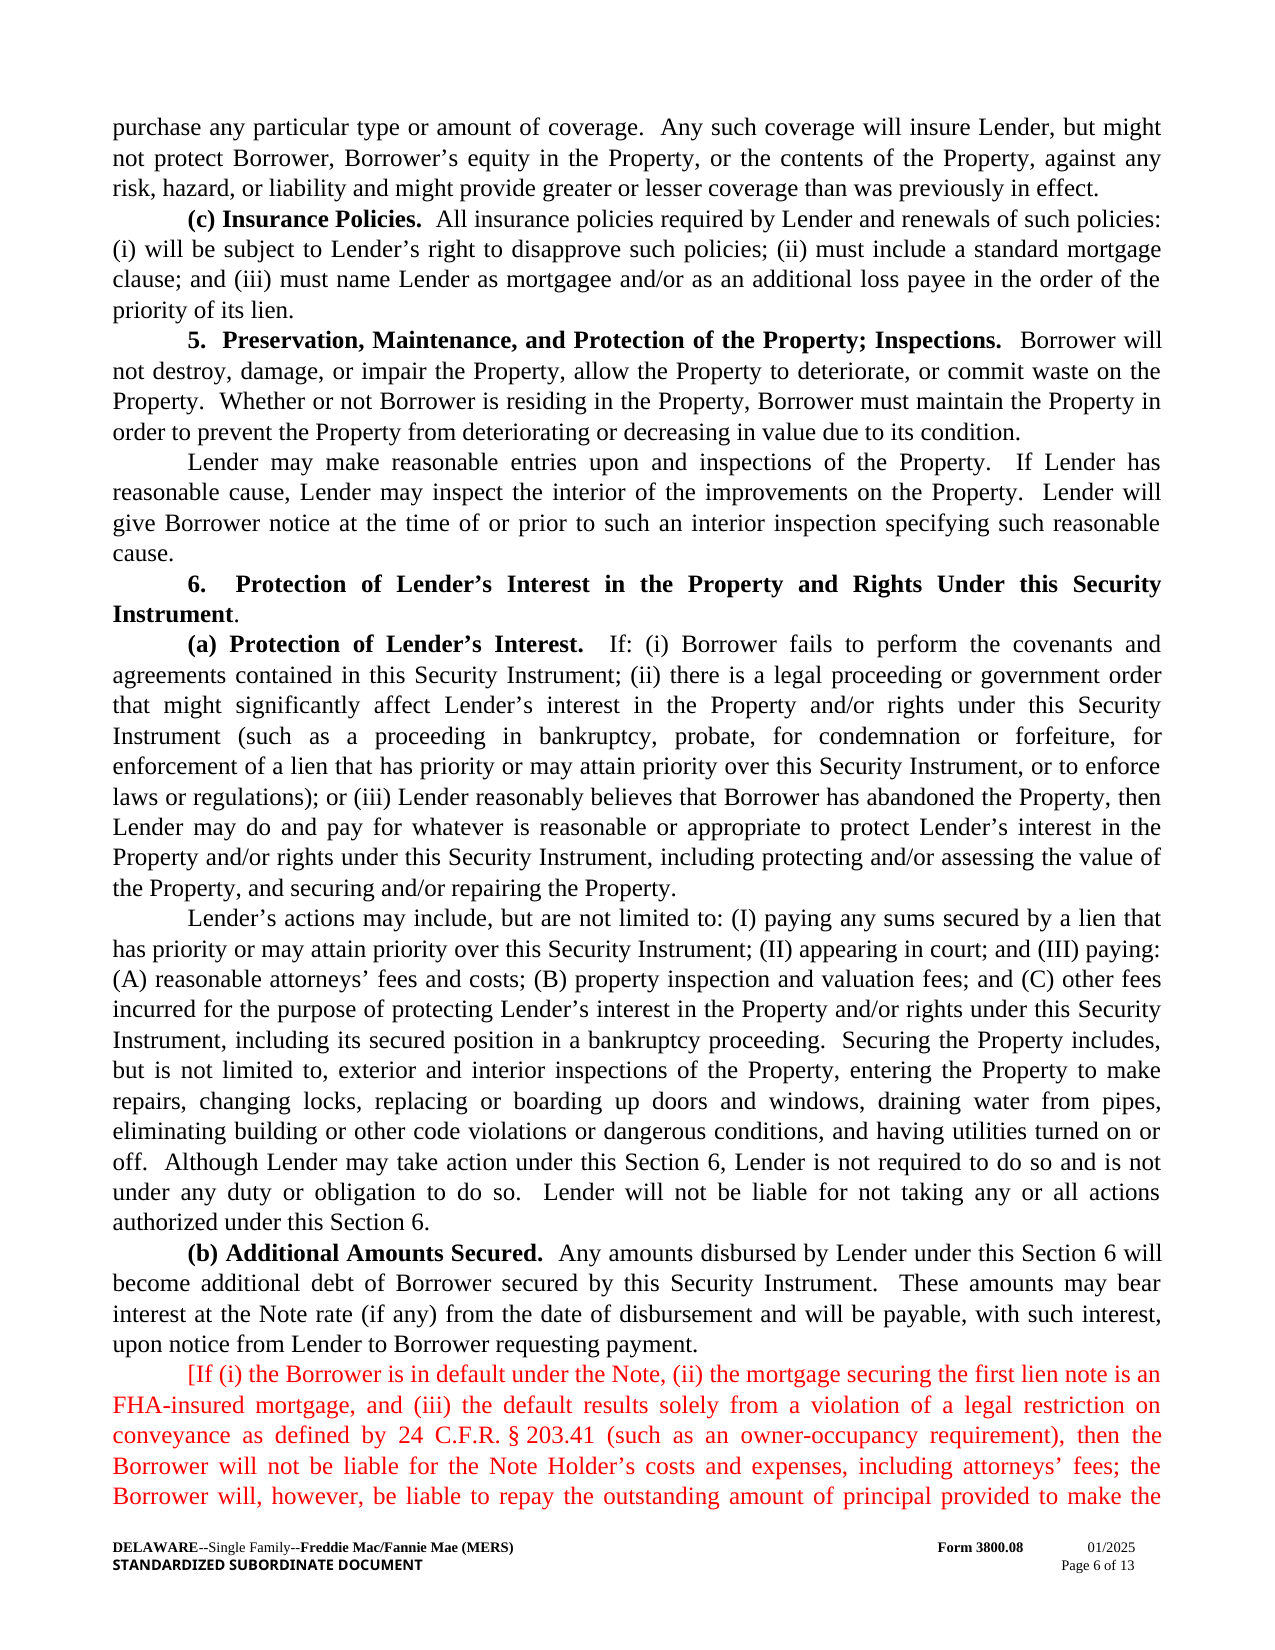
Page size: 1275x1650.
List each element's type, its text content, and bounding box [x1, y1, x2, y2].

text (a) Protection of Lender’s Interest. If: (i) Borrower fails to perform the covenants and agreements contained in this Security Instrument; (ii) there is a legal proceeding or government order that might significantly affect Lender’s interest in the Property and/or rights under this Security Instrument (such as a proceeding in bankruptcy, probate, for condemnation or forfeiture, for enforcement of a lien that has priority or may attain priority over this Security Instrument, or to enforce laws or regulations); or (iii) Lender reasonably believes that Borrower has abandoned the Property, then Lender may do and pay for whatever is reasonable or appropriate to protect Lender’s interest in the Property and/or rights under this Security Instrument, including protecting and/or assessing the value of the Property, and securing and/or repairing the Property. [112, 629, 1162, 902]
text 5. Preservation, Maintenance, and Protection of the Property; Inspections. Borrower will not destroy, damage, or impair the Property, allow the Property to deteriorate, or commit waste on the Property. Whether or not Borrower is residing in the Property, Borrower must maintain the Property in order to prevent the Property from deteriorating or decreasing in value due to its condition. [112, 325, 1162, 445]
text 6. Protection of Lender’s Interest in the Property and Rights Under this Security Instrument. [112, 569, 1162, 628]
text (c) Insurance Policies. All insurance policies required by Lender and renewals of such policies: (i) will be subject to Lender’s right to disapprove such policies; (ii) must include a standard mortgage clause; and (iii) must name Lender as mortgagee and/or as an additional loss payee in the order of the priority of its lien. [112, 204, 1162, 324]
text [112, 112, 1162, 202]
text Lender’s actions may include, but are not limited to: (I) paying any sums secured by a lien that has priority or may attain priority over this Security Instrument; (II) appearing in court; and (III) paying: (A) reasonable attorneys’ fees and costs; (B) property inspection and valuation fees; and (C) other fees incurred for the purpose of protecting Lender’s interest in the Property and/or rights under this Security Instrument, including its secured position in a bankruptcy proceeding. Securing the Property includes, but is not limited to, exterior and interior inspections of the Property, entering the Property to make repairs, changing locks, replacing or boarding up doors and windows, draining water from pipes, eliminating building or other code violations or dangerous conditions, and having utilities turned on or off. Although Lender may take action under this Section 6, Lender is not required to do so and is not under any duty or obligation to do so. Lender will not be liable for not taking any or all actions authorized under this Section 6. [112, 903, 1162, 1236]
text Lender may make reasonable entries upon and inspections of the Property. If Lender has reasonable cause, Lender may inspect the interior of the improvements on the Property. Lender will give Borrower notice at the time of or prior to such an interior inspection specifying such reasonable cause. [112, 447, 1162, 567]
text (b) Additional Amounts Secured. Any amounts disbursed by Lender under this Section 6 will become additional debt of Borrower secured by this Security Instrument. These amounts may bear interest at the Note rate (if any) from the date of disbursement and will be payable, with such interest, upon notice from Lender to Borrower requesting payment. [112, 1238, 1162, 1358]
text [112, 1359, 1162, 1510]
